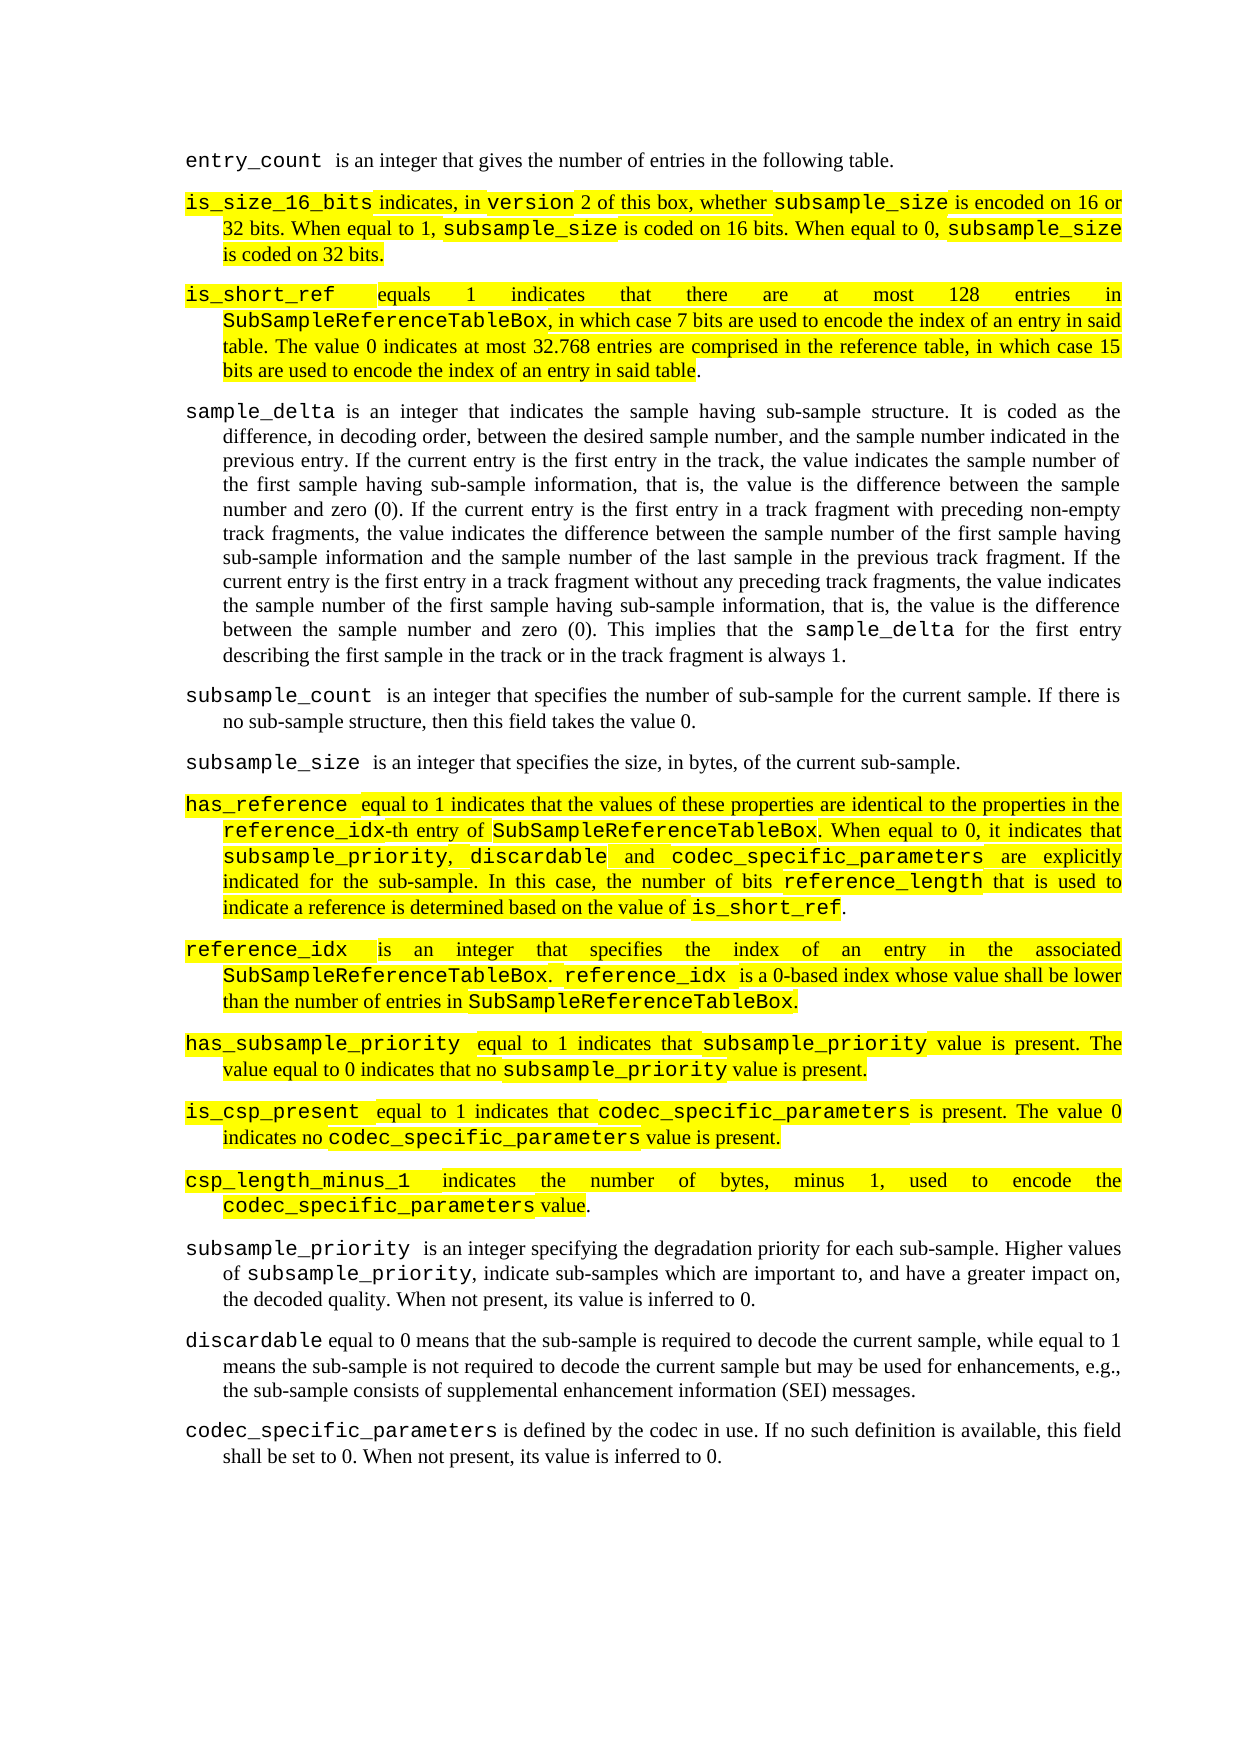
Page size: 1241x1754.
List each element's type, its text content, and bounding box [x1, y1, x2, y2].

text is_short_ref equals 1 indicates that there are at most 128 entries in SubSampleReferenceTableBox, in which case 7 bits are used to encode the index of an entry in said table. The value 0 indicates at most 32.768 entries are comprised in the reference table, in which case 15 bits are used to encode the index of an entry in said table. [185, 282, 1122, 382]
text is_csp_present equal to 1 indicates that codec_specific_parameters is present. The value 0 indicates no codec_specific_parameters value is present. [641, 1123, 1122, 1151]
text entry_count is an integer that gives the number of entries in the following table. [185, 148, 1122, 173]
text subsample_priority is an integer specifying the degradation priority for each sub-sample. Higher values of subsample_priority, indicate sub-samples which are important to, and have a greater impact on, the decoded quality. When not present, its value is inferred to 0. [185, 1236, 1122, 1311]
text has_reference equal to 1 indicates that the values of these properties are identical to the properties in the reference_idx-th entry of SubSampleReferenceTableBox. When equal to 0, it indicates that subsample_priority, discardable and codec_specific_parameters are explicitly indicated for the sub-sample. In this case, the number of bits reference_length that is used to indicate a reference is determined based on the value of is_short_ref. [185, 816, 1122, 921]
text discardable equal to 0 means that the sub-sample is required to decode the current sample, while equal to 1 means the sub-sample is not required to decode the current sample but may be used for enhancements, e.g., the sub-sample consists of supplemental enhancement information (SEI) messages. [185, 1328, 1122, 1402]
text subsample_count is an integer that specifies the number of sub-sample for the current sample. If there is no sub-sample structure, then this field takes the value 0. [185, 683, 1122, 733]
text reference_idx is an integer that specifies the index of an entry in the associated SubSampleReferenceTableBox. reference_idx is a 0-based index whose value shall be lower than the number of entries in SubSampleReferenceTableBox. [185, 937, 1122, 1014]
text subsample_size is an integer that specifies the size, in bytes, of the current sub-sample. [185, 750, 1122, 775]
text is_size_16_bits indicates, in version 2 of this box, whether subsample_size is encoded on 16 or 32 bits. When equal to 1, subsample_size is coded on 16 bits. When equal to 0, subsample_size is coded on 32 bits. [185, 216, 1122, 266]
text csp_length_minus_1 indicates the number of bytes, minus 1, used to encode the codec_specific_parameters value. [185, 1192, 1122, 1219]
text sample_delta is an integer that indicates the sample having sub‐sample structure. It is coded as the difference, in decoding order, between the desired sample number, and the sample number indicated in the previous entry. If the current entry is the first entry in the track, the value indicates the sample number of the first sample having sub-sample information, that is, the value is the difference between the sample number and zero (0). If the current entry is the first entry in a track fragment with preceding non-empty track fragments, the value indicates the difference between the sample number of the first sample having sub-sample information and the sample number of the last sample in the previous track fragment. If the current entry is the first entry in a track fragment without any preceding track fragments, the value indicates the sample number of the first sample having sub-sample information, that is, the value is the difference between the sample number and zero (0). This implies that the sample_delta for the first entry describing the first sample in the track or in the track fragment is always 1. [185, 398, 1122, 667]
text codec_specific_parameters is defined by the codec in use. If no such definition is available, this field shall be set to 0. When not present, its value is inferred to 0. [185, 1418, 1122, 1468]
text has_subsample_priority equal to 1 indicates that subsample_priority value is present. The value equal to 0 indicates that no subsample_priority value is present. [727, 1055, 1122, 1083]
